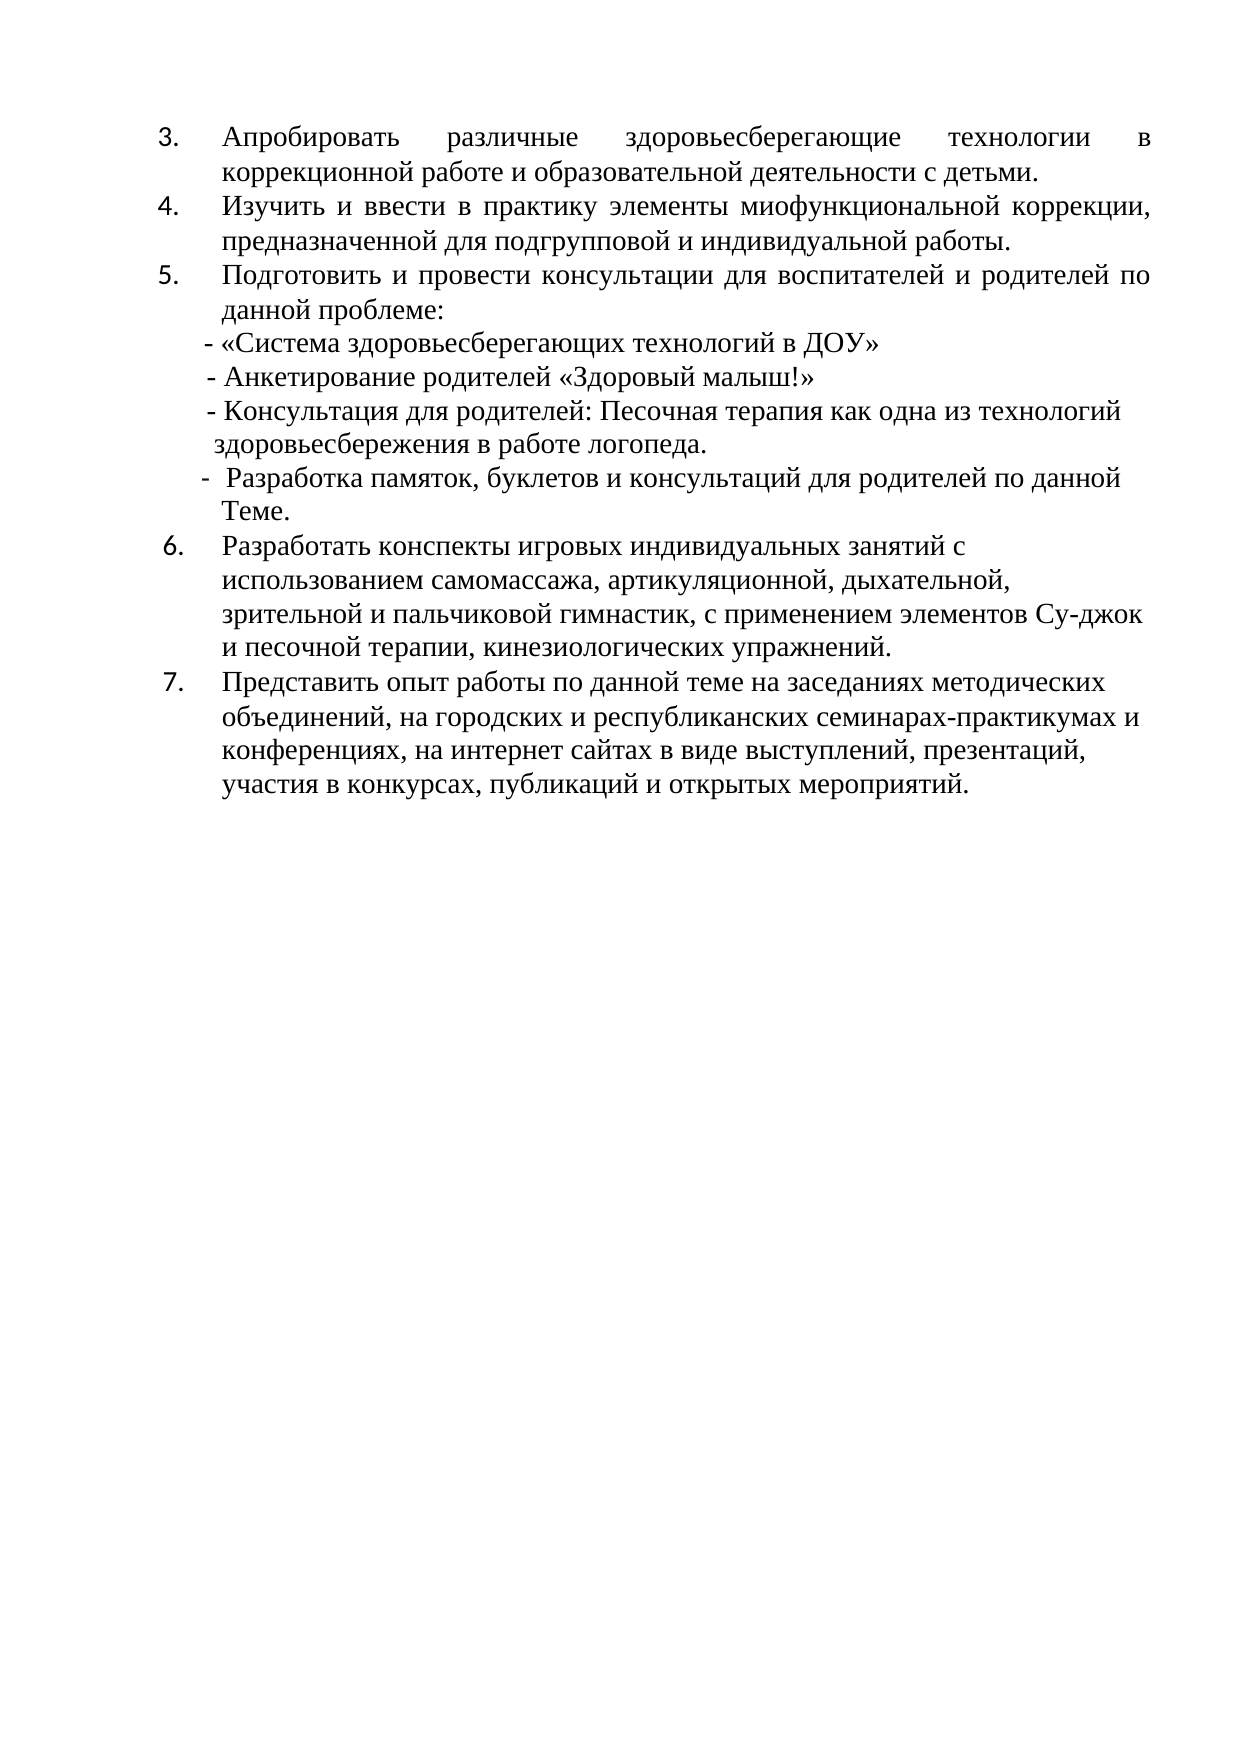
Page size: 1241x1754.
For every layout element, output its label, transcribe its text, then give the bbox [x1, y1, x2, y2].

list Представить опыт работы по данной теме на заседаниях методических объединений, на городских и республиканских семинарах-практикумах и конференциях, на интернет сайтах в виде выступлений, презентаций, участия в конкурсах, публикаций и открытых мероприятий. [162, 663, 1152, 799]
list Апробировать различные здоровьесберегающие технологии в коррекционной работе и образовательной деятельности с детьми. [157, 118, 1152, 187]
text - Консультация для родителей: Песочная терапия как одна из технологий [177, 393, 1152, 426]
text Теме. [177, 493, 1152, 527]
text здоровьесбережения в работе логопеда. [177, 426, 1152, 460]
list Подготовить и провести консультации для воспитателей и родителей по данной проблеме: [157, 256, 1152, 326]
text - Анкетирование родителей «Здоровый малыш!» [177, 359, 1152, 393]
text - «Система здоровьесберегающих технологий в ДОУ» [177, 326, 1152, 359]
list Разработать конспекты игровых индивидуальных занятий с использованием самомассажа, артикуляционной, дыхательной, зрительной и пальчиковой гимнастик, с применением элементов Су-джок и песочной терапии, кинезиологических упражнений. [162, 527, 1152, 663]
text - Разработка памяток, буклетов и консультаций для родителей по данной [177, 460, 1152, 493]
list Изучить и ввести в практику элементы миофункциональной коррекции, предназначенной для подгрупповой и индивидуальной работы. [157, 187, 1152, 256]
